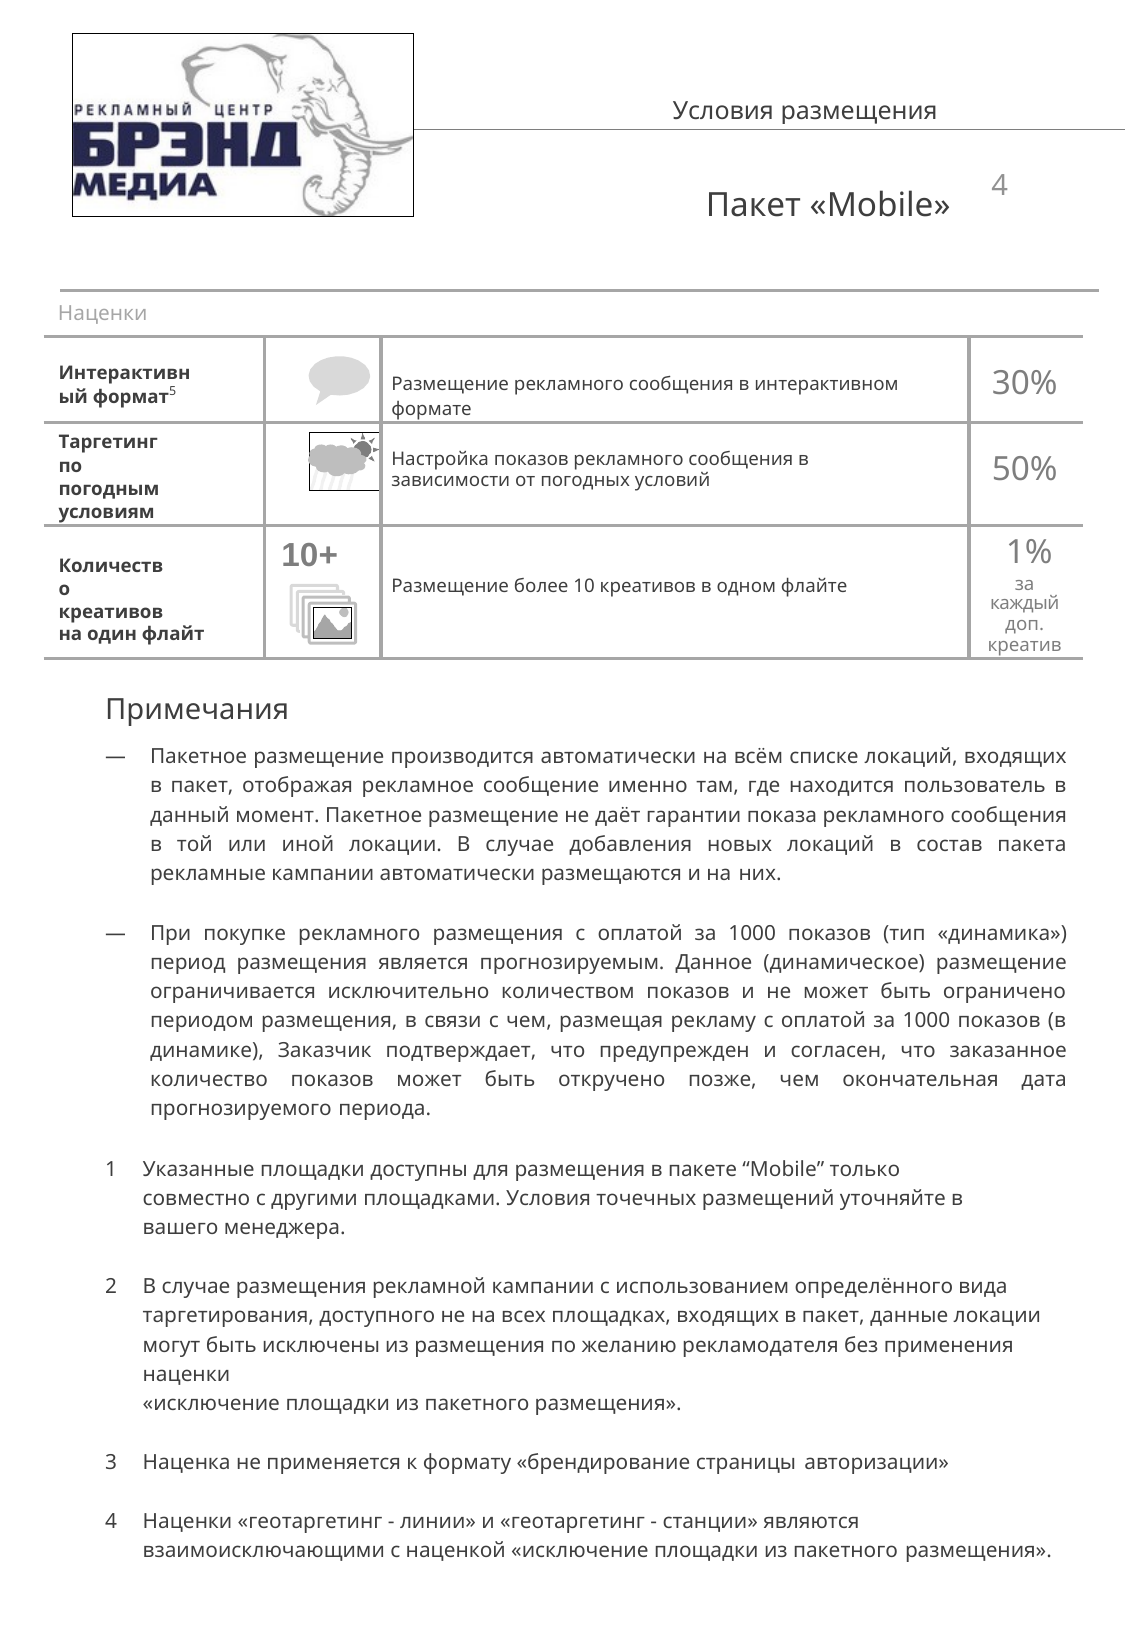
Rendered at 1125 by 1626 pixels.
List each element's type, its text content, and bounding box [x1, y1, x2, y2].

table_header [266, 338, 379, 421]
table_cell Таргетинг по погодным условиям [44, 424, 263, 524]
table_cell Настройка показов рекламного сообщения в зависимости от погодных условий [383, 424, 967, 524]
list В случае размещения рекламной кампании с использованием определённого вида таргетирования, доступного не на всех площадках, входящих в пакет, данные локации могут быть исключены из размещения по желанию рекламодателя без применения наценки [105, 1271, 1053, 1387]
table_cell 1% за каждый доп. креатив [971, 527, 1083, 657]
table_header 30% [971, 338, 1083, 421]
list При покупке рекламного размещения с оплатой за 1000 показов (тип «динамика») период размещения является прогнозируемым. Данное (динамическое) размещение ограничивается исключительно количеством показов и не может быть ограничено периодом размещения, в связи с чем, размещая рекламу с оплатой за 1000 показов (в динамике), Заказчик подтверждает, что предупрежден и согласен, что заказанное количество показов может быть откручено позже, чем окончательная дата прогнозируемого периода. [105, 918, 1067, 1122]
table_cell 50% [971, 424, 1083, 524]
list Наценки «геотаргетинг - линии» и «геотаргетинг - станции» являются взаимоисключающими с наценкой «исключение площадки из пакетного размещения». [105, 1506, 1062, 1563]
table_header Размещение рекламного сообщения в интерактивном формате [383, 338, 967, 421]
text «исключение площадки из пакетного размещения». [142, 1388, 1125, 1417]
table_cell 10+ [266, 527, 379, 657]
subtitle Примечания [105, 688, 1125, 728]
table_header Интерактивный формат5 [44, 338, 263, 421]
table_cell Размещение более 10 креативов в одном флайте [383, 527, 967, 657]
list Наценка не применяется к формату «брендирование страницы авторизации» [105, 1447, 1125, 1476]
text Наценки [58, 298, 1125, 327]
list Указанные площадки доступны для размещения в пакете “Mobile” только совместно с другими площадками. Условия точечных размещений уточняйте в вашего менеджера. [105, 1154, 986, 1241]
table_cell [266, 424, 379, 524]
list Пакетное размещение производится автоматически на всём списке локаций, входящих в пакет, отображая рекламное сообщение именно там, где находится пользователь в данный момент. Пакетное размещение не даёт гарантии показа рекламного сообщения в той или иной локации. В случае добавления новых локаций в состав пакета рекламные кампании автоматически размещаются и на них. [105, 741, 1068, 887]
picture [73, 34, 413, 216]
table_cell Количество креативов на один флайт [44, 527, 263, 657]
